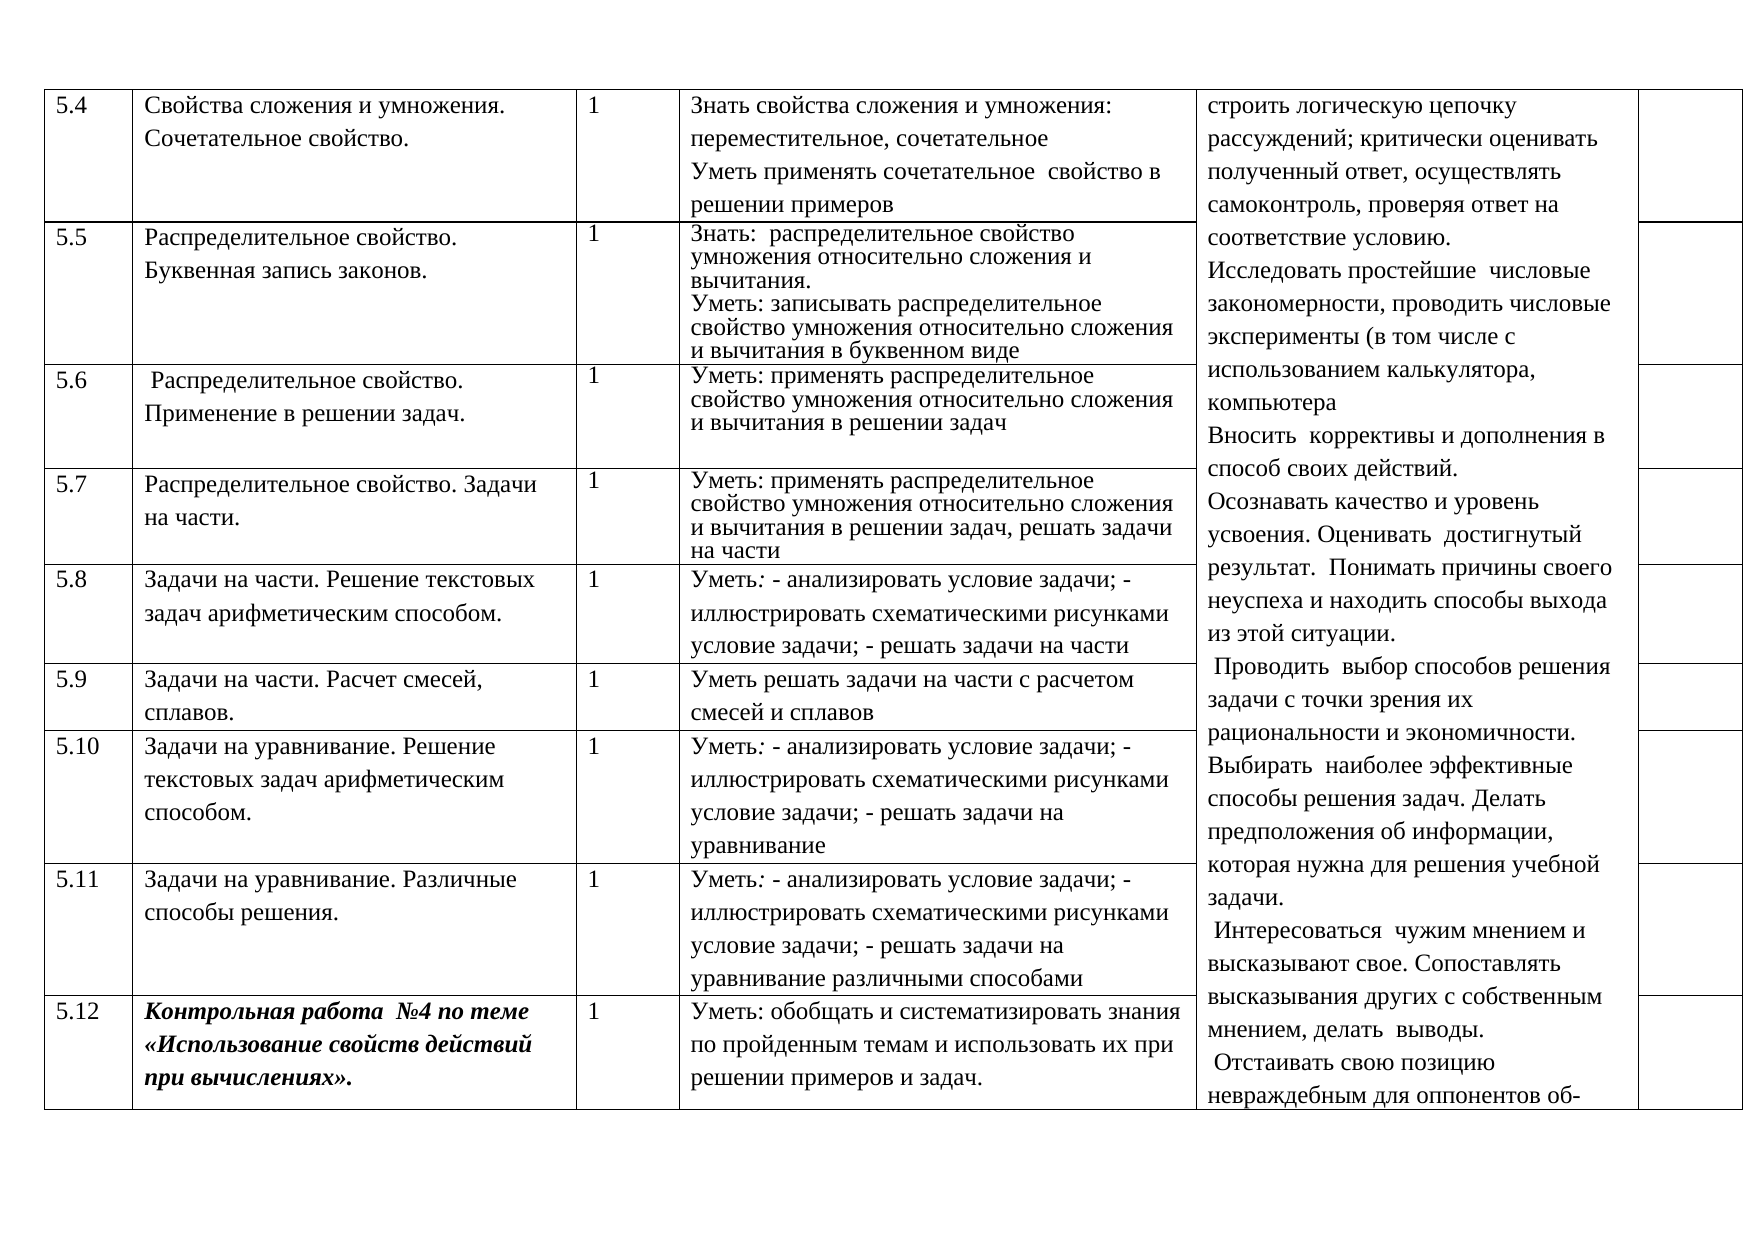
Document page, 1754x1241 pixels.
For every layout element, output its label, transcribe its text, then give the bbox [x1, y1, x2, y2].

table_cell [1639, 469, 1742, 563]
table_cell 1 [577, 996, 679, 1109]
table_cell [1639, 731, 1742, 863]
table_cell [1639, 565, 1742, 663]
table_cell Уметь: - анализировать условие задачи; - иллюстрировать схематическими рисунками условие задачи; - решать задачи на уравнивание различными способами [680, 864, 1196, 995]
table_cell 1 [577, 864, 679, 995]
table_cell 1 [577, 565, 679, 663]
table_cell [1639, 90, 1742, 221]
table_cell 5.10 [45, 731, 132, 863]
table_cell [1639, 365, 1742, 468]
table_cell Свойства сложения и умножения. Сочетательное свойство. [133, 90, 576, 221]
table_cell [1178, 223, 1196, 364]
table_cell 5.7 [45, 469, 132, 563]
table_cell Распределительное свойство. Буквенная запись законов. [133, 223, 576, 364]
table_cell Уметь: - анализировать условие задачи; - иллюстрировать схематическими рисунками условие задачи; - решать задачи на части [680, 565, 1196, 663]
table_cell Знать свойства сложения и умножения: переместительное, сочетательное Уметь применять сочетательное свойство в решении примеров [680, 90, 1196, 221]
table_cell 5.4 [45, 90, 132, 221]
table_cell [680, 996, 1196, 1109]
table_cell [1639, 996, 1742, 1109]
table_cell Задачи на уравнивание. Решение текстовых задач арифметическим способом. [133, 731, 576, 863]
table_cell Задачи на уравнивание. Различные способы решения. [133, 864, 576, 995]
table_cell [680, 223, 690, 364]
table_cell Уметь: применять распределительное свойство умножения относительно сложения и вычитания в решении задач [680, 365, 1196, 468]
table_cell 1 [577, 90, 679, 221]
table_cell 1 [577, 731, 679, 863]
table_cell Распределительное свойство. Задачи на части. [133, 469, 576, 563]
table_cell Уметь: - анализировать условие задачи; - иллюстрировать схематическими рисунками условие задачи; - решать задачи на уравнивание [680, 731, 1196, 863]
table_cell 1 [577, 469, 679, 563]
table_cell 5.9 [45, 664, 132, 730]
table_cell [133, 996, 576, 1109]
table_cell 5.8 [45, 565, 132, 663]
table_cell Распределительное свойство. Применение в решении задач. [133, 365, 576, 468]
table_cell Уметь решать задачи на части с расчетом смесей и сплавов [680, 664, 1196, 730]
table_cell Задачи на части. Расчет смесей, сплавов. [133, 664, 576, 730]
table_cell Задачи на части. Решение текстовых задач арифметическим способом. [133, 565, 576, 663]
table_cell 5.12 [45, 996, 132, 1109]
table_cell 1 [577, 365, 679, 468]
table_cell 5.5 [45, 223, 132, 364]
table_cell 1 [577, 223, 679, 364]
table_cell 1 [577, 664, 679, 730]
table_cell [1639, 864, 1742, 995]
table_cell 5.11 [45, 864, 132, 995]
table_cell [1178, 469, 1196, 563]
table_cell [1639, 223, 1742, 364]
table_cell [1639, 664, 1742, 730]
table_cell 5.6 [45, 365, 132, 468]
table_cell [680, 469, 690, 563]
